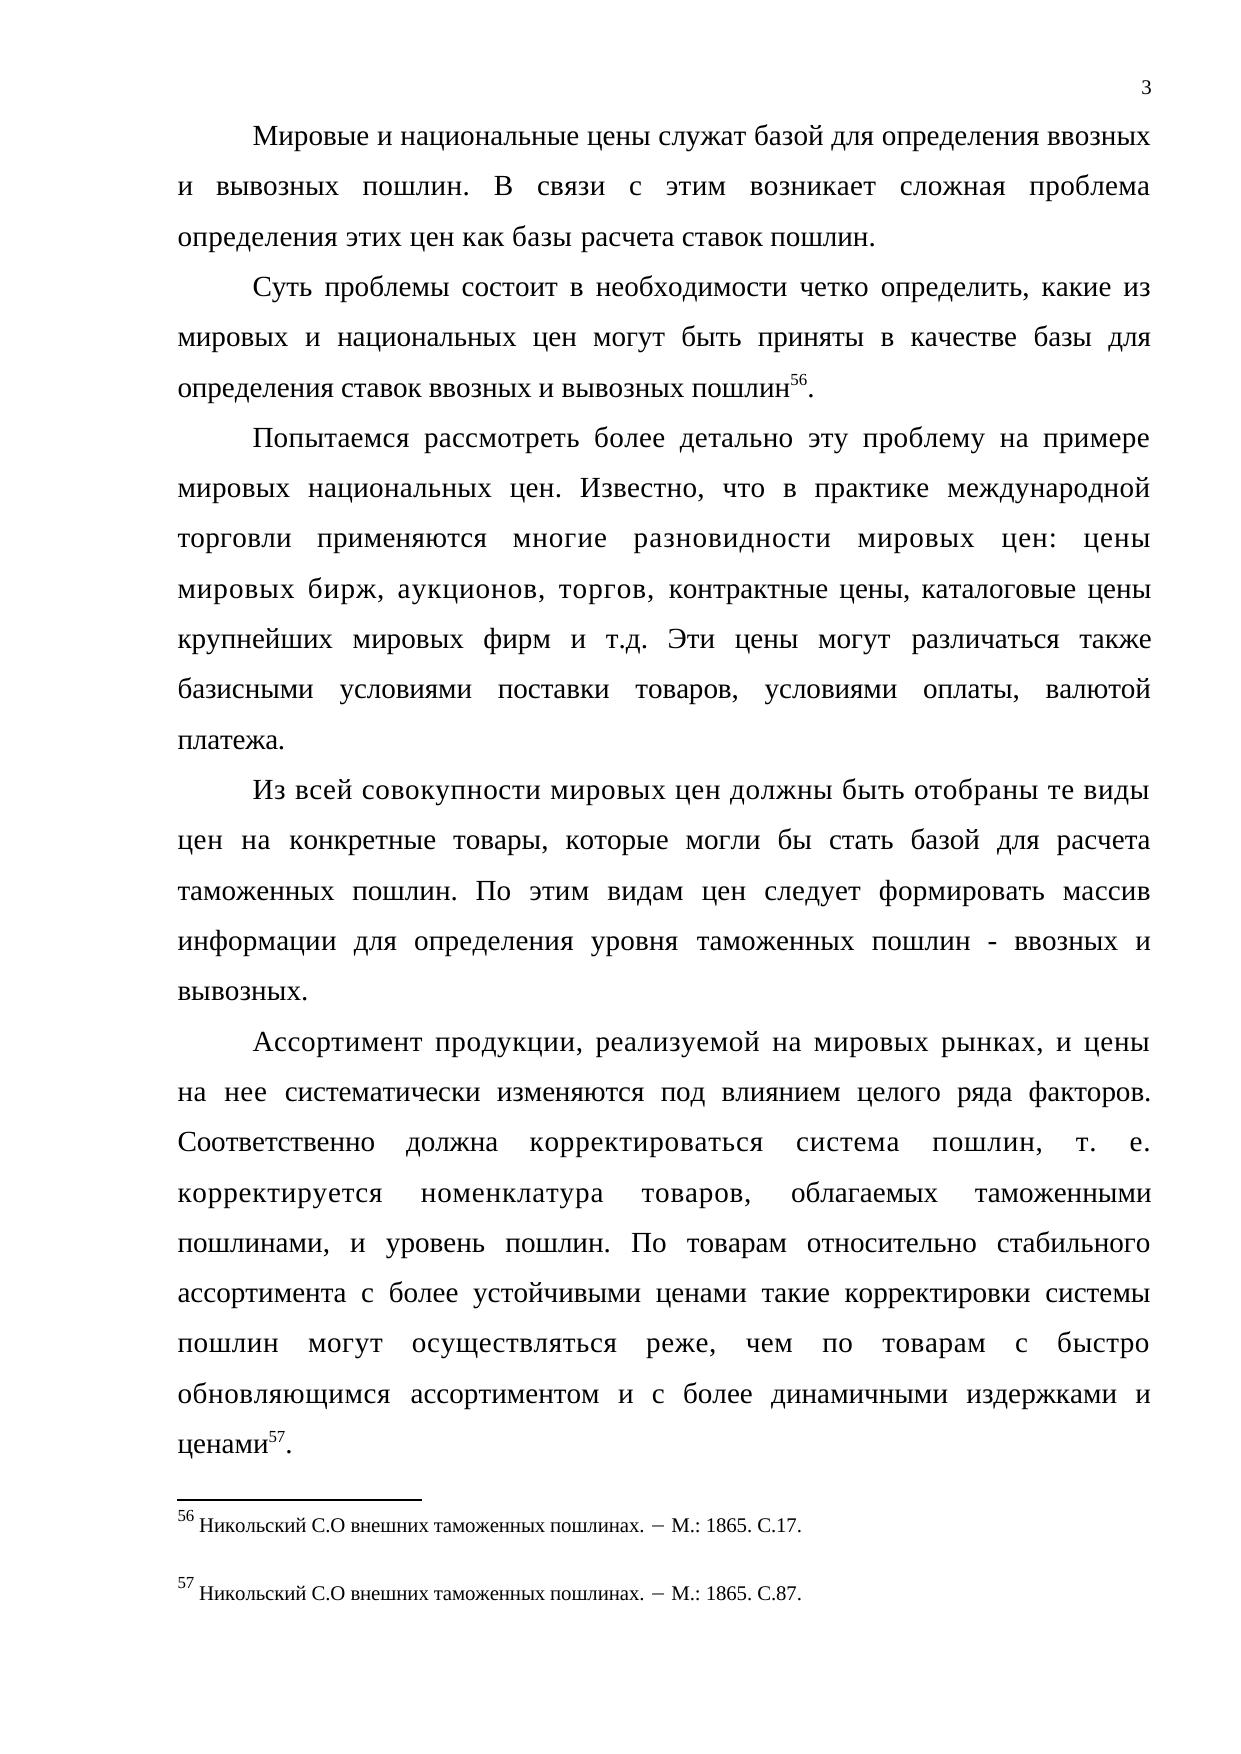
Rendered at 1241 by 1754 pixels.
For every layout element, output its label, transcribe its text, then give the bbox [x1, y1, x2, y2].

text Из всей совокупности мировых цен должны быть отобраны те виды цен на конкретные товары, которые могли бы стать базой для расчета таможенных пошлин. По этим видам цен следует формировать массив информации для определения уровня таможенных пошлин - ввозных и вывозных. [177, 772, 1152, 1007]
text Попытаемся рассмотреть более детально эту проблему на примере мировых национальных цен. Известно, что в практике международной торговли применяются многие разновидности мировых цен: цены мировых бирж, аукционов, торгов, контрактные цены, каталоговые цены крупнейших мировых фирм и т.д. Эти цены могут различаться также базисными условиями поставки товаров, условиями оплаты, валютой платежа. [177, 420, 1152, 755]
text Суть проблемы состоит в необходимости четко определить, какие из мировых и национальных цен могут быть приняты в качестве базы для определения ставок ввозных и вывозных пошлин. [177, 269, 1152, 403]
text Ассортимент продукции, реализуемой на мировых рынках, и цены на нее систематически изменяются под влиянием целого ряда факторов. Соответственно должна корректироваться система пошлин, т. е. корректируется номенклатура товаров, облагаемых таможенными пошлинами, и уровень пошлин. По товарам относительно стабильного ассортимента с более устойчивыми ценами такие корректировки системы пошлин могут осуществляться реже, чем по товарам с быстро обновляющимся ассортиментом и с более динамичными издержками и ценами. [177, 1024, 1152, 1460]
text Мировые и национальные цены служат базой для определения ввозных и вывозных пошлин. В связи с этим возникает сложная проблема определения этих цен как базы расчета ставок пошлин. [177, 118, 1152, 252]
